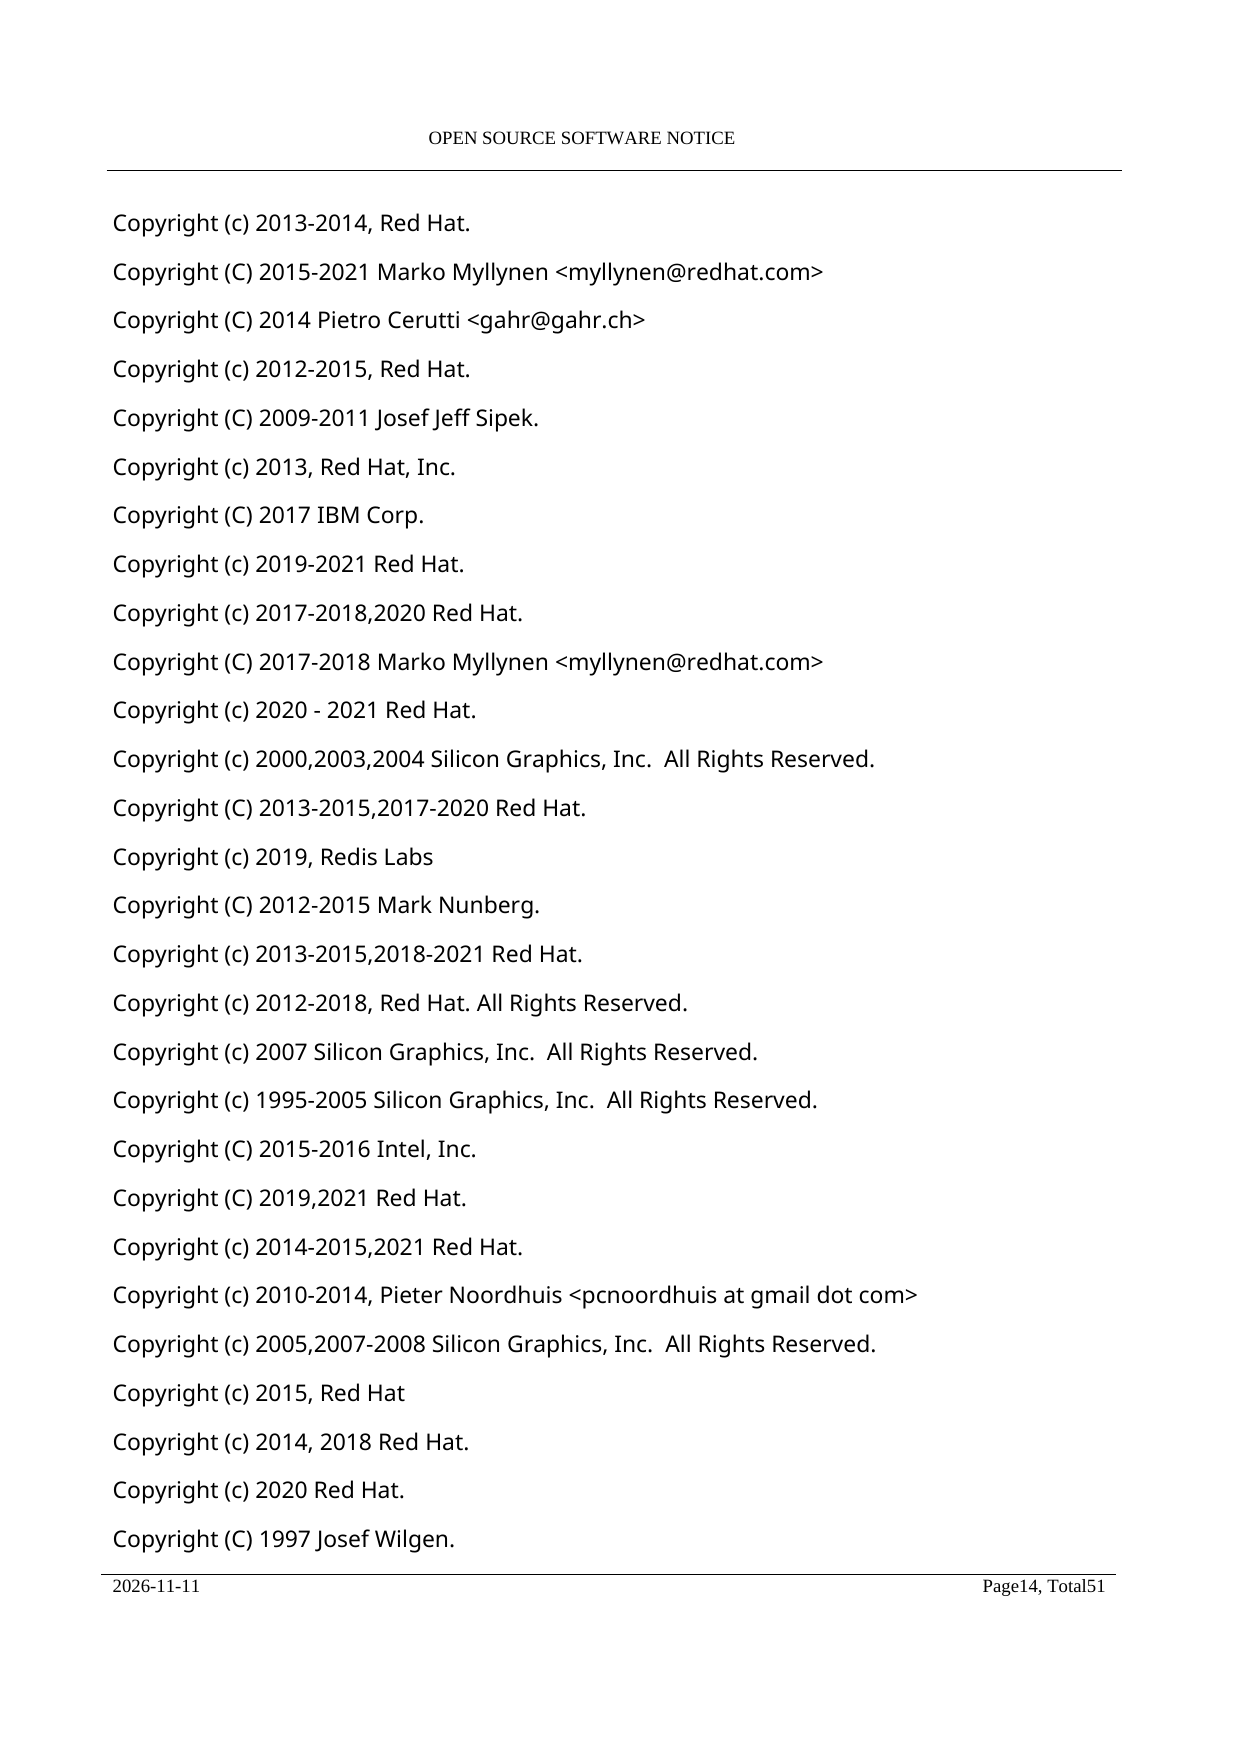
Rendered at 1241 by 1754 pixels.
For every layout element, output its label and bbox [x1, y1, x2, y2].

text [112, 206, 1128, 1555]
